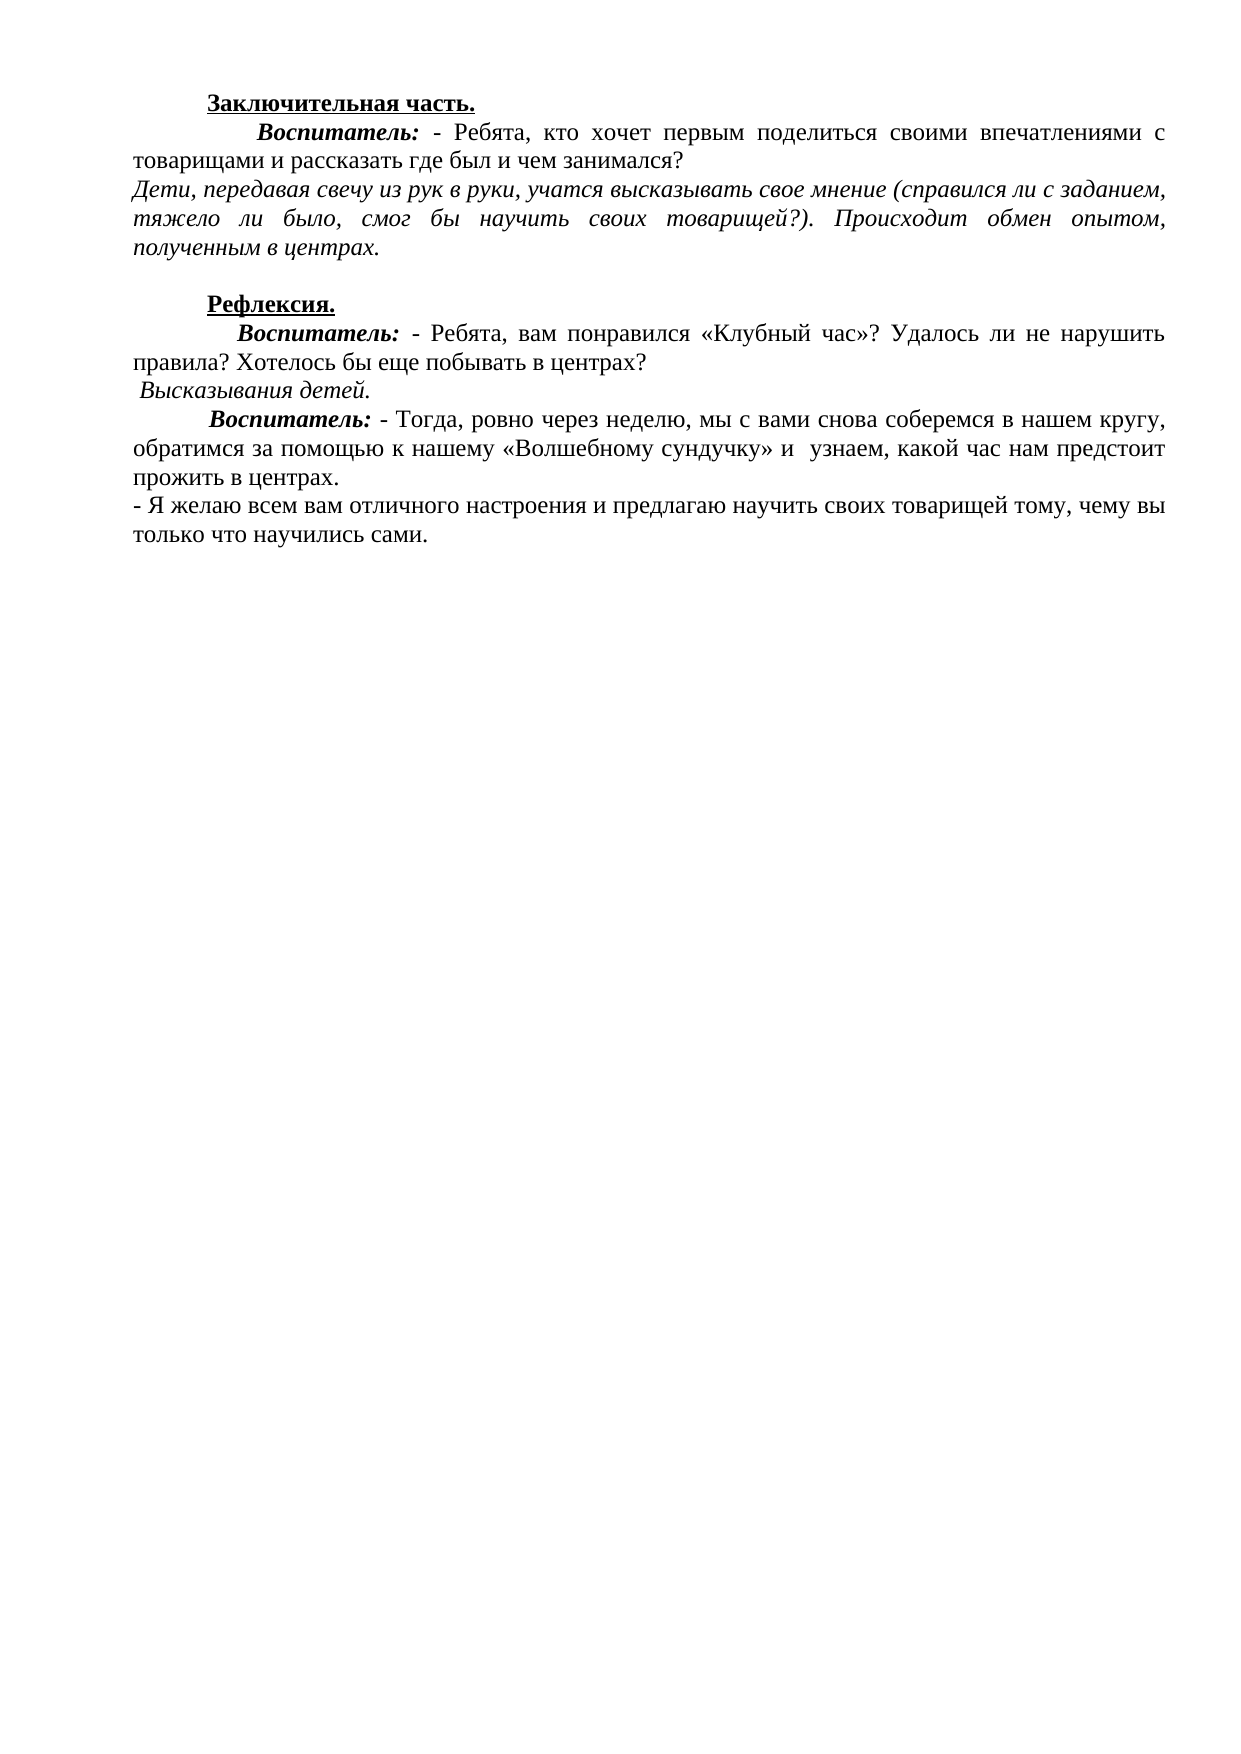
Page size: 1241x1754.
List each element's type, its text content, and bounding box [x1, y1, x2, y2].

text Заключительная часть. [133, 88, 1167, 117]
text - Я желаю всем вам отличного настроения и предлагаю научить своих товарищей тому, чему вы только что научились сами. [133, 490, 1167, 548]
text Рефлексия. [133, 289, 1167, 318]
text Воспитатель: - Тогда, ровно через неделю, мы с вами снова соберемся в нашем кругу, обратимся за помощью к нашему «Волшебному сундучку» и узнаем, какой час нам предстоит прожить в центрах. [133, 404, 1167, 490]
text Воспитатель: - Ребята, кто хочет первым поделиться своими впечатлениями с товарищами и рассказать где был и чем занимался? [133, 117, 1167, 174]
text Высказывания детей. [133, 375, 1167, 404]
text Дети, передавая свечу из рук в руки, учатся высказывать свое мнение (справился ли с заданием, тяжело ли было, смог бы научить своих товарищей?). Происходит обмен опытом, полученным в центрах. [133, 174, 1167, 260]
text Воспитатель: - Ребята, вам понравился «Клубный час»? Удалось ли не нарушить правила? Хотелось бы еще побывать в центрах? [133, 318, 1167, 375]
